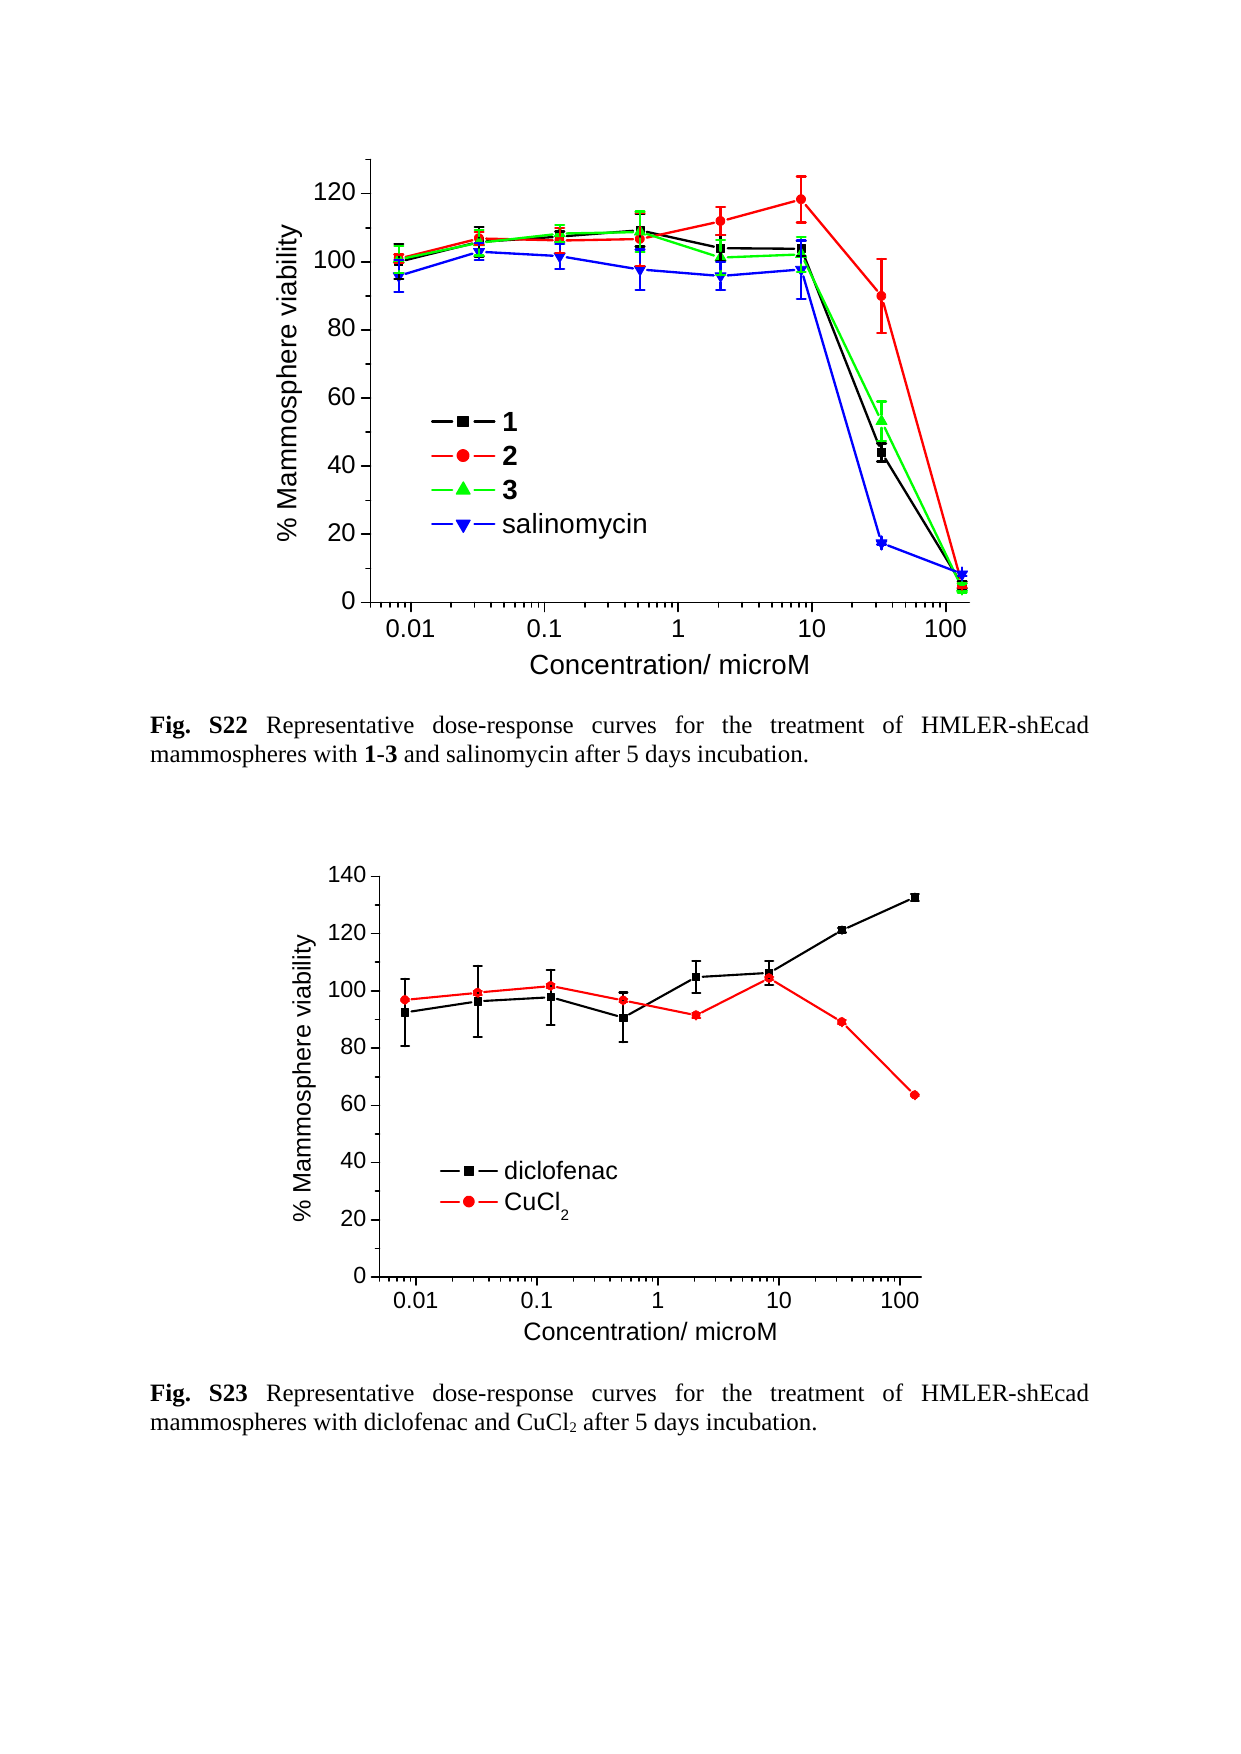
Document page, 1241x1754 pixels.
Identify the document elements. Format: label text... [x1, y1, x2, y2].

text Fig. S23 Representative dose-response curves for the treatment of HMLER-shEcad mammospheres with diclofenac and CuCl2 after 5 days incubation. [150, 1378, 1090, 1436]
text Fig. S22 Representative dose-response curves for the treatment of HMLER-shEcad mammospheres with 1-3 and salinomycin after 5 days incubation. [150, 710, 1090, 768]
